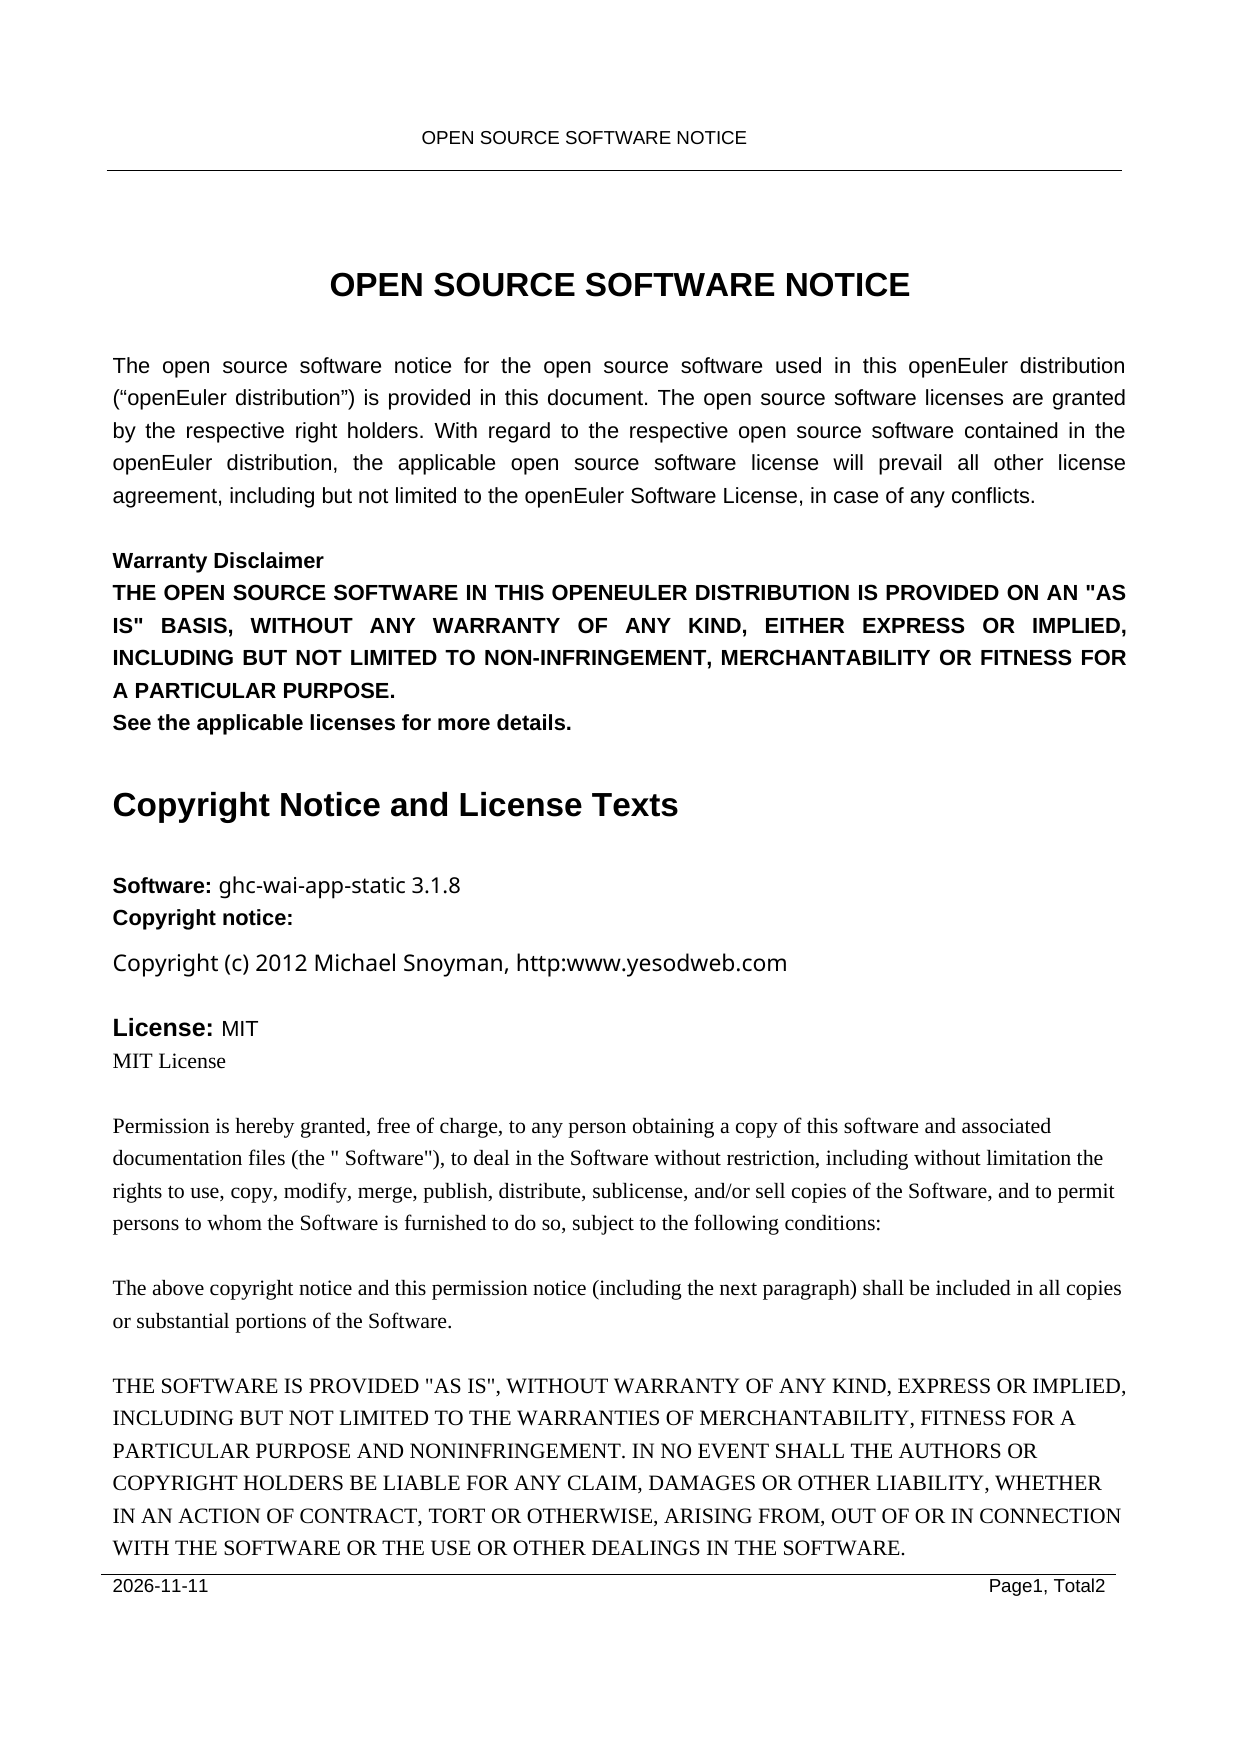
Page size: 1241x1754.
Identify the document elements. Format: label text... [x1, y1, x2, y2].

title Software: ghc-wai-app-static 3.1.8 [112, 869, 1128, 901]
text Copyright notice: [112, 901, 1128, 934]
text License: MIT [112, 1012, 1128, 1044]
text The open source software notice for the open source software used in this openEuler distribution (“openEuler distribution”) is provided in this document. The open source software licenses are granted by the respective right holders. With regard to the respective open source software contained in the openEuler distribution, the applicable open source software license will prevail all other license agreement, including but not limited to the openEuler Software License, in case of any conflicts. [112, 349, 1128, 511]
text Copyright Notice and License Texts [112, 771, 1128, 836]
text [112, 1044, 1128, 1564]
text Copyright (c) 2012 Michael Snoyman, http:www.yesodweb.com [112, 947, 1128, 1012]
text Warranty Disclaimer [112, 544, 1128, 576]
text THE OPEN SOURCE SOFTWARE IN THIS OPENEULER DISTRIBUTION IS PROVIDED ON AN "AS IS" BASIS, WITHOUT ANY WARRANTY OF ANY KIND, EITHER EXPRESS OR IMPLIED, INCLUDING BUT NOT LIMITED TO NON-INFRINGEMENT, MERCHANTABILITY OR FITNESS FOR A PARTICULAR PURPOSE. See the applicable licenses for more details. [112, 576, 1128, 739]
text OPEN SOURCE SOFTWARE NOTICE [112, 251, 1128, 316]
